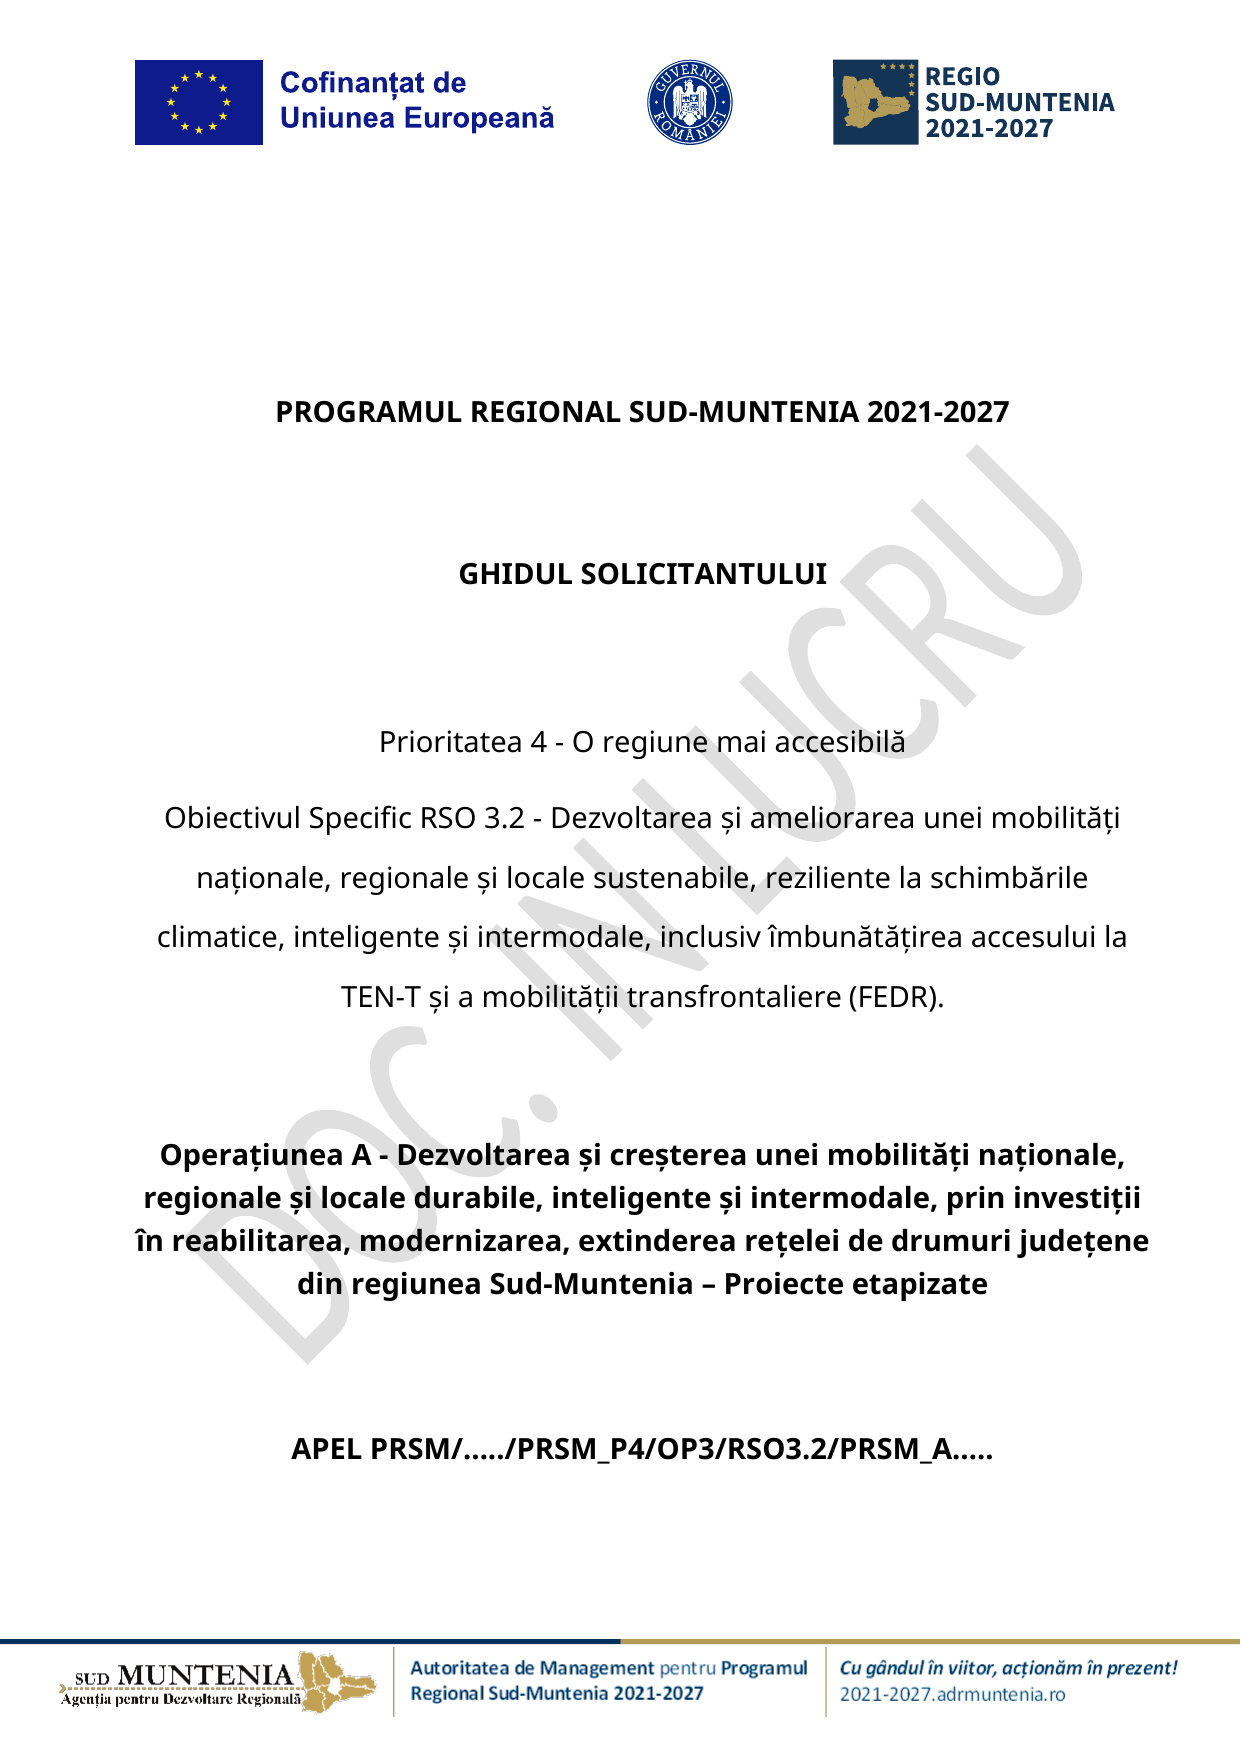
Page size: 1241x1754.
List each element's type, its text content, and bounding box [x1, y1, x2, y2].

text APEL PRSM/…../PRSM_P4/OP3/RSO3.2/PRSM_A….. [135, 1428, 1150, 1468]
picture [0, 1639, 1241, 1718]
subtitle GHIDUL SOLICITANTULUI [135, 553, 1150, 593]
subtitle PROGRAMUL REGIONAL SUD-MUNTENIA 2021-2027 [135, 392, 1150, 431]
text Obiectivul Specific RSO 3.2 - Dezvoltarea și ameliorarea unei mobilități naționale, regionale și locale sustenabile, reziliente la schimbările climatice, inteligente și intermodale, inclusiv îmbunătățirea accesului la TEN-T și a mobilității transfrontaliere (FEDR). [135, 798, 1150, 1016]
text Operațiunea A - Dezvoltarea și creșterea unei mobilități naționale, regionale și locale durabile, inteligente și intermodale, prin investiții în reabilitarea, modernizarea, extinderea reţelei de drumuri judeţene din regiunea Sud-Muntenia – Proiecte etapizate [135, 1135, 1150, 1303]
text Prioritatea 4 - O regiune mai accesibilă [135, 721, 1150, 761]
